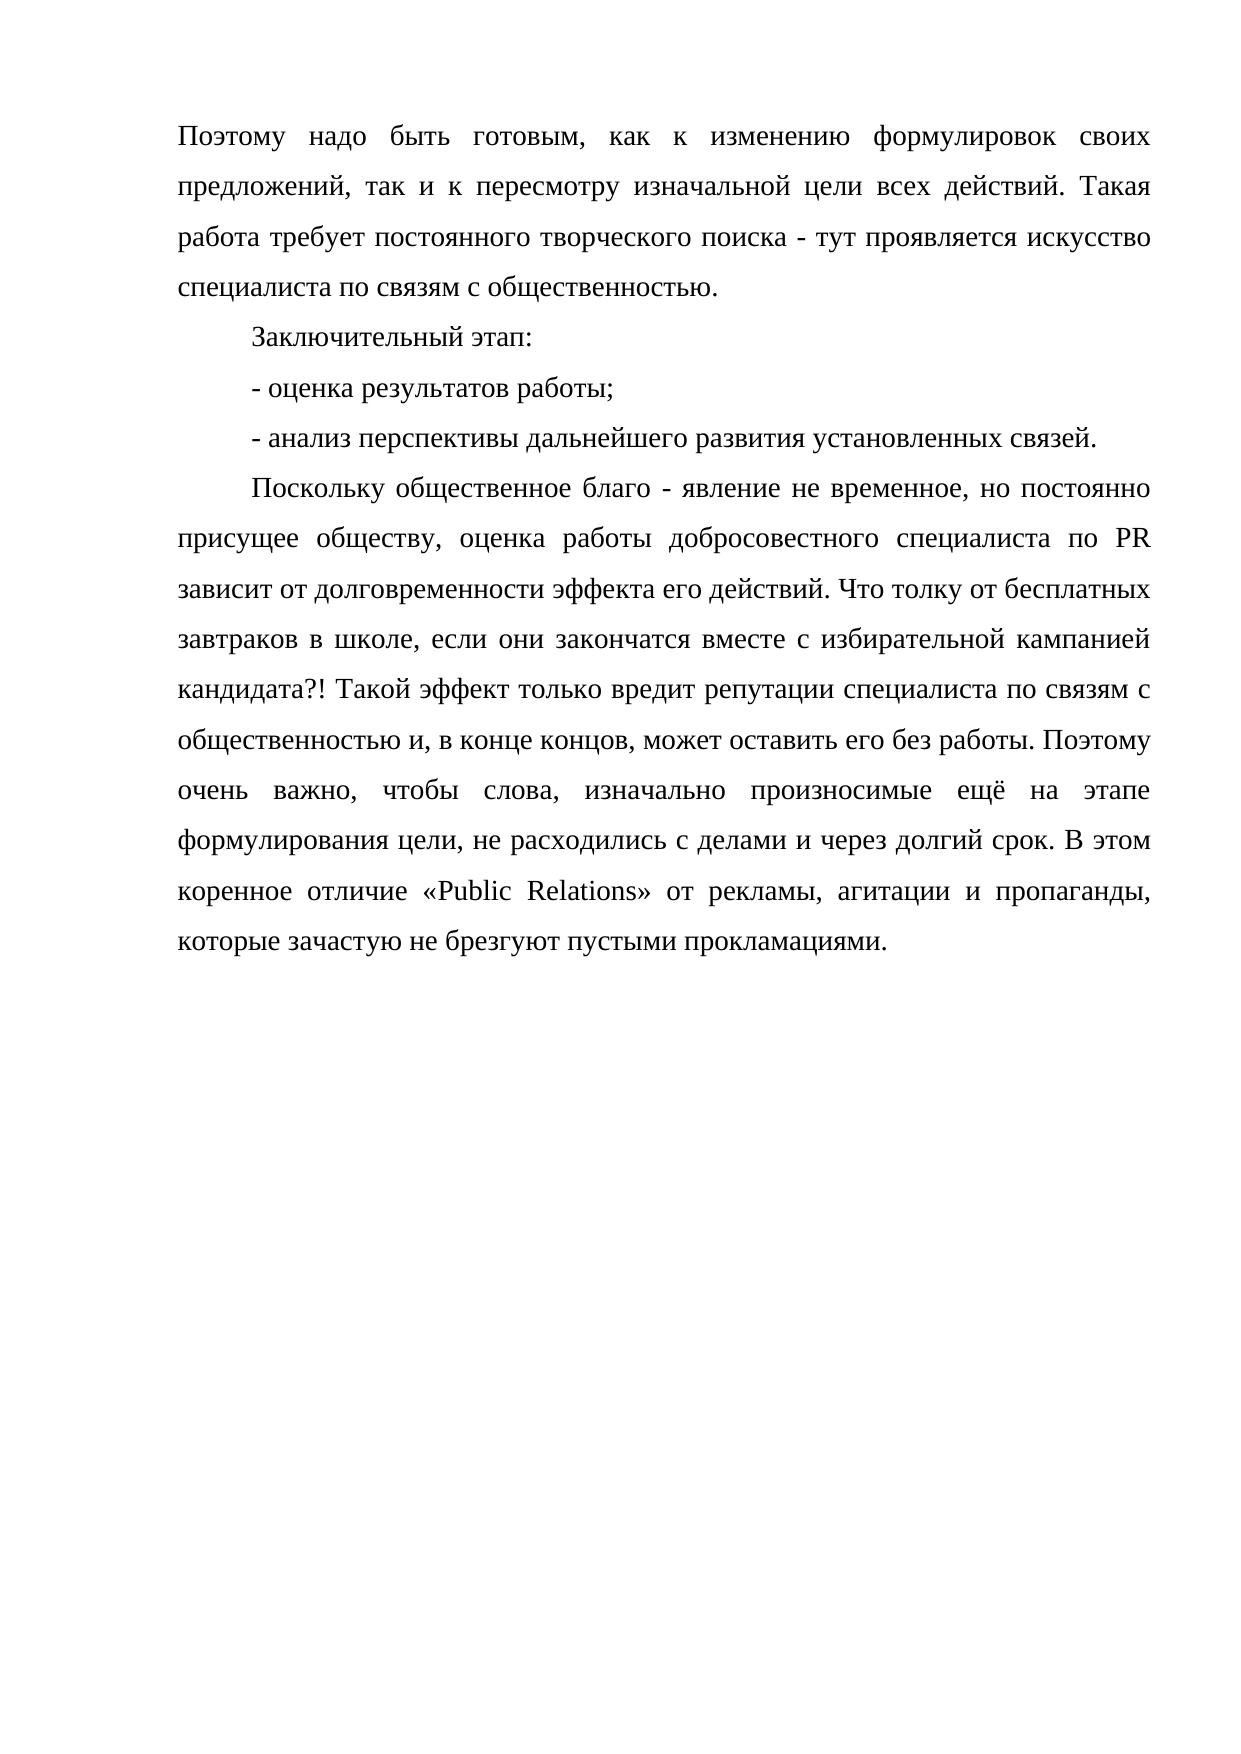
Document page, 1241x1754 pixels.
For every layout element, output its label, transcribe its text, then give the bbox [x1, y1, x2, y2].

text - анализ перспективы дальнейшего развития установленных связей. [177, 420, 1152, 453]
text Поскольку общественное благо - явление не временное, но постоянно присущее обществу, оценка работы добросовестного специалиста по PR зависит от долговременности эффекта его действий. Что толку от бесплатных завтраков в школе, если они закончатся вместе с избирательной кампанией кандидата?! Такой эффект только вредит репутации специалиста по связям с общественностью и, в конце концов, может оставить его без работы. Поэтому очень важно, чтобы слова, изначально произносимые ещё на этапе формулирования цели, не расходились с делами и через долгий срок. В этом коренное отличие «Public Relations» от рекламы, агитации и пропаганды, которые зачастую не брезгуют пустыми прокламациями. [177, 470, 1152, 957]
text - оценка результатов работы; [177, 370, 1152, 403]
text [177, 118, 1152, 303]
text Заключительный этап: [177, 319, 1152, 353]
